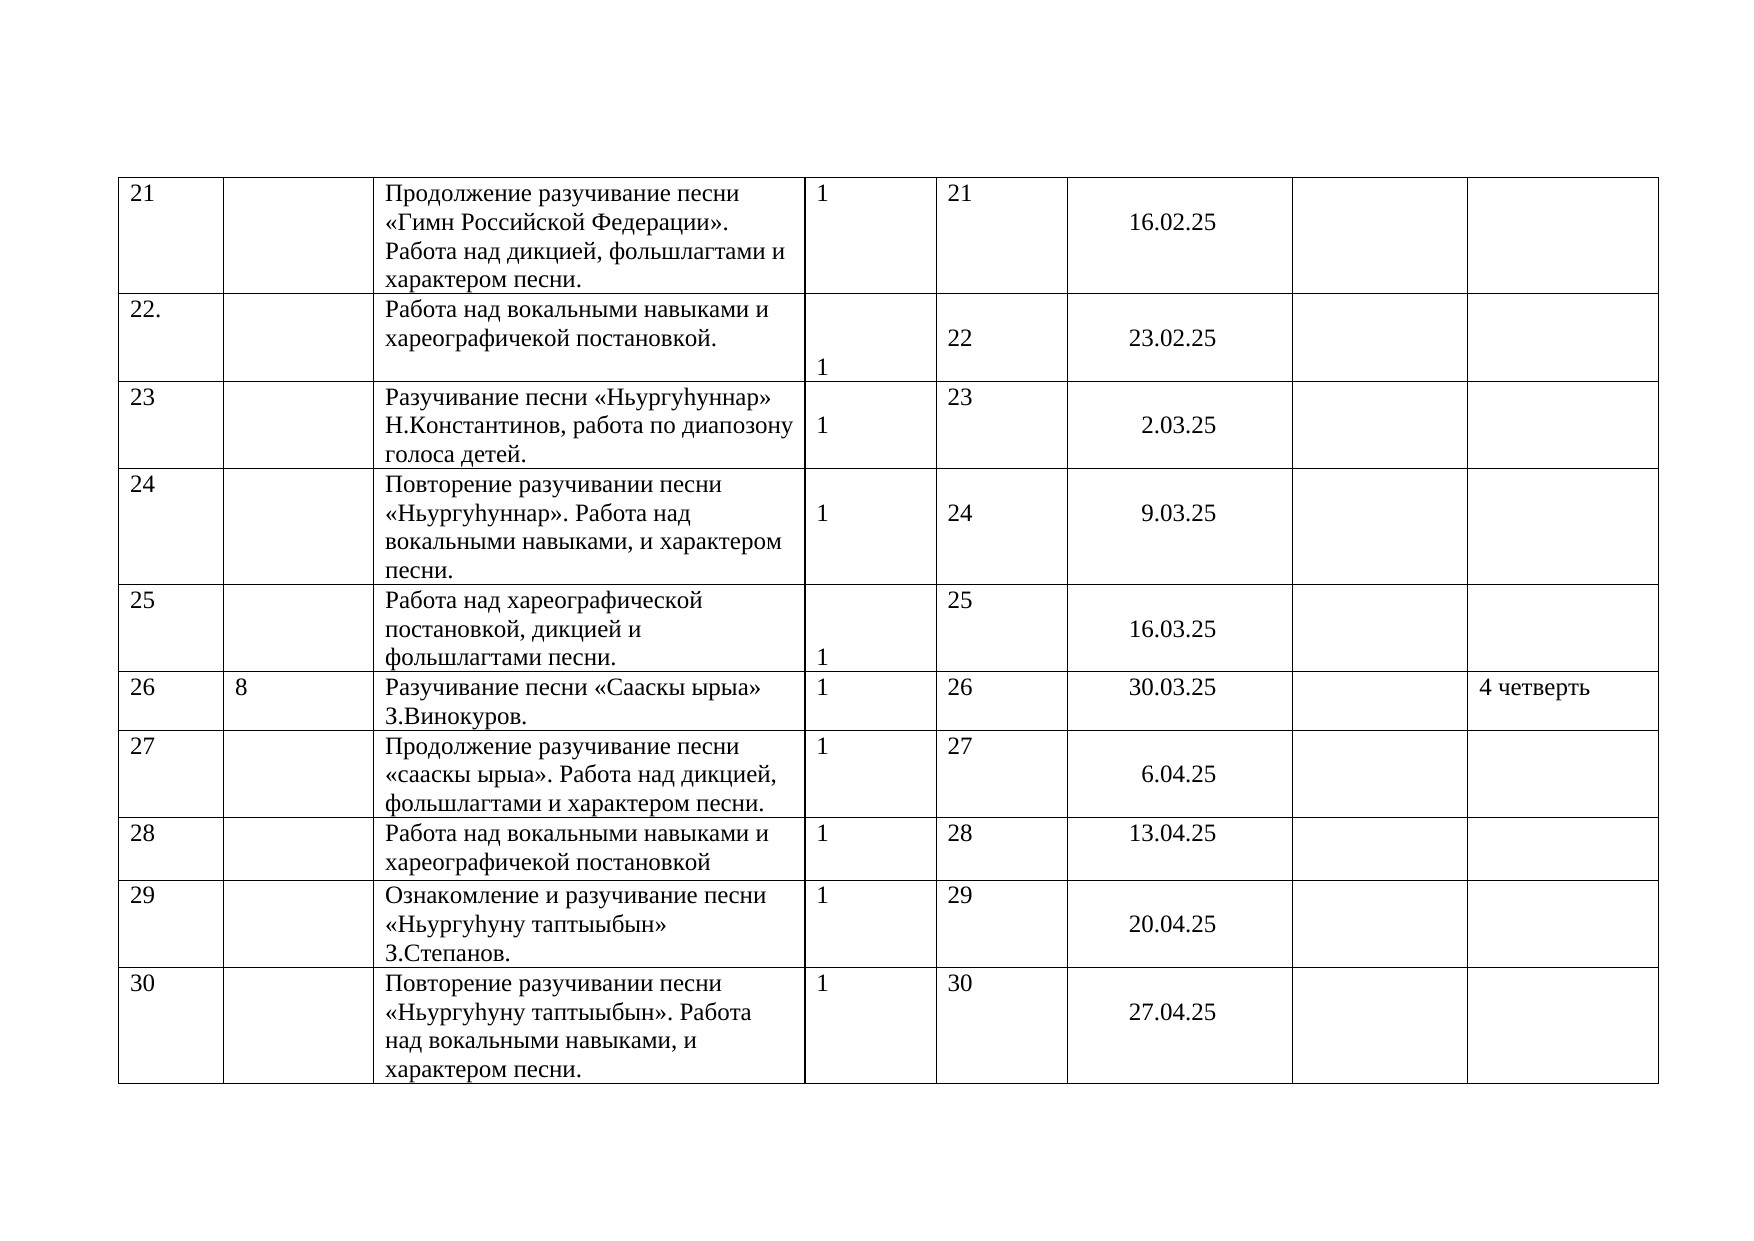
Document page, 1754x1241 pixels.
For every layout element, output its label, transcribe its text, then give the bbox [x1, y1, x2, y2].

table_cell Разучивание песни «Сааскы ырыа» З.Винокуров. [374, 672, 804, 730]
table_cell 24 [937, 469, 1067, 584]
table_cell 16.03.25 [1068, 585, 1292, 671]
table_cell 1 [806, 178, 936, 293]
table_cell Продолжение разучивание песни «сааскы ырыа». Работа над дикцией, фольшлагтами и характером песни. [374, 731, 804, 817]
table_cell [1293, 731, 1467, 817]
table_cell Повторение разучивании песни «Ньургуhуну таптыыбын». Работа над вокальными навыками, и характером песни. [374, 968, 804, 1083]
table_cell 6.04.25 [1068, 731, 1292, 817]
table_cell [224, 968, 373, 1083]
table_cell [1293, 178, 1467, 293]
table_cell [1293, 585, 1467, 671]
table_cell [224, 469, 373, 584]
table_cell [1293, 881, 1467, 967]
table_cell 27.04.25 [1068, 968, 1292, 1083]
table_cell [1468, 585, 1658, 671]
table_cell 30 [119, 968, 223, 1083]
table_cell 28 [119, 818, 223, 879]
table_cell [224, 881, 373, 967]
table_cell 1 [806, 469, 936, 584]
table_cell [224, 731, 373, 817]
table_cell 1 [806, 818, 936, 879]
table_cell 1 [806, 382, 936, 468]
table_cell 26 [937, 672, 1067, 730]
table_cell 27 [937, 731, 1067, 817]
table_cell [224, 382, 373, 468]
table_cell Работа над вокальными навыками и хареографичекой постановкой [374, 818, 804, 879]
table_cell 30.03.25 [1068, 672, 1292, 730]
table_cell [1468, 382, 1658, 468]
table_cell [1293, 294, 1467, 381]
table_cell [1293, 818, 1467, 879]
table_cell 8 [224, 672, 373, 730]
table_cell 26 [119, 672, 223, 730]
table_cell 23 [119, 382, 223, 468]
table_cell [1468, 731, 1658, 817]
table_cell [224, 818, 373, 879]
table_cell 21 [119, 178, 223, 293]
table_cell 24 [119, 469, 223, 584]
table_cell 20.04.25 [1068, 881, 1292, 967]
table_cell 9.03.25 [1068, 469, 1292, 584]
table_cell 1 [806, 731, 936, 817]
table_cell 1 [806, 294, 936, 381]
table_cell 1 [806, 881, 936, 967]
table_cell 4 четверть [1468, 672, 1658, 730]
table_cell [1468, 294, 1658, 381]
table_cell 27 [119, 731, 223, 817]
table_cell 23 [937, 382, 1067, 468]
table_cell 22. [119, 294, 223, 381]
table_cell Работа над вокальными навыками и хареографичекой постановкой. [374, 294, 804, 381]
table_cell [1293, 672, 1467, 730]
table_cell Разучивание песни «Ньургуhуннар» Н.Константинов, работа по диапозону голоса детей. [374, 382, 804, 468]
table_cell 25 [937, 585, 1067, 671]
table_cell 21 [937, 178, 1067, 293]
table_cell [1468, 818, 1658, 879]
table_cell Работа над хареографической постановкой, дикцией и фольшлагтами песни. [374, 585, 804, 671]
table_cell Ознакомление и разучивание песни «Ньургуhуну таптыыбын» З.Степанов. [374, 881, 804, 967]
table_cell [224, 294, 373, 381]
table_cell Повторение разучивании песни «Ньургуhуннар». Работа над вокальными навыками, и характером песни. [374, 469, 804, 584]
table_cell 29 [119, 881, 223, 967]
table_cell [1468, 968, 1658, 1083]
table_cell Продолжение разучивание песни «Гимн Российской Федерации». Работа над дикцией, фольшлагтами и характером песни. [374, 178, 804, 293]
table_cell 28 [937, 818, 1067, 879]
table_cell [1293, 469, 1467, 584]
table_cell [1468, 881, 1658, 967]
table_cell 30 [937, 968, 1067, 1083]
table_cell 22 [937, 294, 1067, 381]
table_cell [224, 178, 373, 293]
table_cell [1468, 469, 1658, 584]
table_cell 1 [806, 968, 936, 1083]
table_cell 23.02.25 [1068, 294, 1292, 381]
table_cell 16.02.25 [1068, 178, 1292, 293]
table_cell [224, 585, 373, 671]
table_cell 29 [937, 881, 1067, 967]
table_cell 1 [806, 585, 936, 671]
table_cell [1293, 382, 1467, 468]
table_cell 2.03.25 [1068, 382, 1292, 468]
table_cell 13.04.25 [1068, 818, 1292, 879]
table_cell 25 [119, 585, 223, 671]
table_cell [1468, 178, 1658, 293]
table_cell 1 [806, 672, 936, 730]
table_cell [1293, 968, 1467, 1083]
